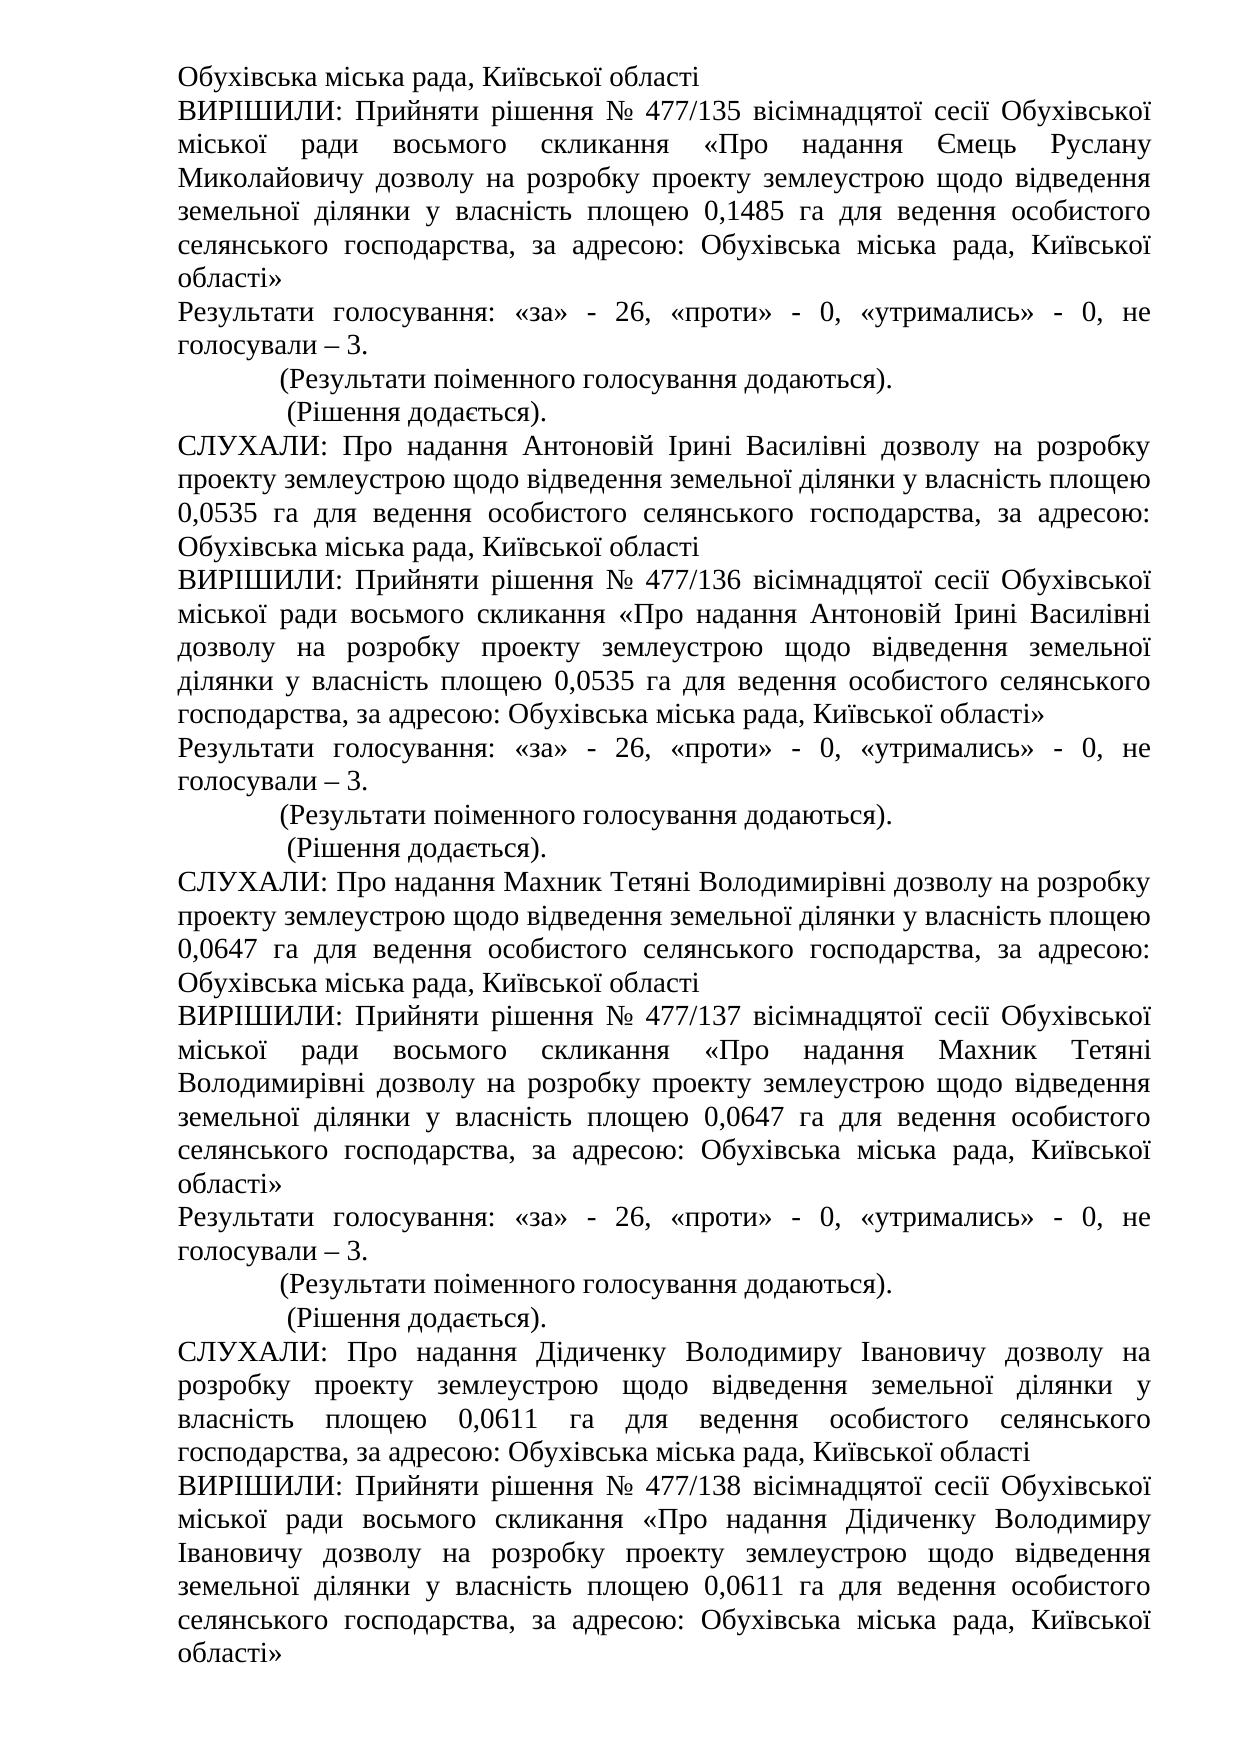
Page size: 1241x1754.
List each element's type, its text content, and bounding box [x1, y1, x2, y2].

text ВИРІШИЛИ: Прийняти рішення № 477/138 вісімнадцятої сесії Обухівської міської ради восьмого скликання «Про надання Дідиченку Володимиру Івановичу дозволу на розробку проекту землеустрою щодо відведення земельної ділянки у власність площею 0,0611 га для ведення особистого селянського господарства, за адресою: Обухівська міська рада, Київської області» [177, 1468, 1152, 1669]
subtitle (Рішення додається). [177, 394, 1152, 428]
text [177, 59, 1152, 93]
subtitle Результати голосування: «за» - 26, «проти» - 0, «утримались» - 0, не голосували – 3. [177, 1199, 1152, 1267]
text СЛУХАЛИ: Про надання Дідиченку Володимиру Івановичу дозволу на розробку проекту землеустрою щодо відведення земельної ділянки у власність площею 0,0611 га для ведення особистого селянського господарства, за адресою: Обухівська міська рада, Київської області [177, 1334, 1152, 1468]
text ВИРІШИЛИ: Прийняти рішення № 477/137 вісімнадцятої сесії Обухівської міської ради восьмого скликання «Про надання Махник Тетяні Володимирівні дозволу на розробку проекту землеустрою щодо відведення земельної ділянки у власність площею 0,0647 га для ведення особистого селянського господарства, за адресою: Обухівська міська рада, Київської області» [177, 998, 1152, 1199]
subtitle (Рішення додається). [177, 1300, 1152, 1334]
subtitle Результати голосування: «за» - 26, «проти» - 0, «утримались» - 0, не голосували – 3. [177, 294, 1152, 361]
text ВИРІШИЛИ: Прийняти рішення № 477/135 вісімнадцятої сесії Обухівської міської ради восьмого скликання «Про надання Ємець Руслану Миколайовичу дозволу на розробку проекту землеустрою щодо відведення земельної ділянки у власність площею 0,1485 га для ведення особистого селянського господарства, за адресою: Обухівська міська рада, Київської області» [177, 93, 1152, 294]
text ВИРІШИЛИ: Прийняти рішення № 477/136 вісімнадцятої сесії Обухівської міської ради восьмого скликання «Про надання Антоновій Ірині Василівні дозволу на розробку проекту землеустрою щодо відведення земельної ділянки у власність площею 0,0535 га для ведення особистого селянського господарства, за адресою: Обухівська міська рада, Київської області» [177, 562, 1152, 730]
subtitle Результати голосування: «за» - 26, «проти» - 0, «утримались» - 0, не голосували – 3. [177, 730, 1152, 797]
subtitle (Результати поіменного голосування додаються). [177, 1267, 1152, 1300]
subtitle (Рішення додається). [177, 831, 1152, 864]
subtitle (Результати поіменного голосування додаються). [177, 361, 1152, 394]
text СЛУХАЛИ: Про надання Антоновій Ірині Василівні дозволу на розробку проекту землеустрою щодо відведення земельної ділянки у власність площею 0,0535 га для ведення особистого селянського господарства, за адресою: Обухівська міська рада, Київської області [177, 428, 1152, 562]
subtitle (Результати поіменного голосування додаються). [177, 797, 1152, 831]
text СЛУХАЛИ: Про надання Махник Тетяні Володимирівні дозволу на розробку проекту землеустрою щодо відведення земельної ділянки у власність площею 0,0647 га для ведення особистого селянського господарства, за адресою: Обухівська міська рада, Київської області [177, 864, 1152, 998]
